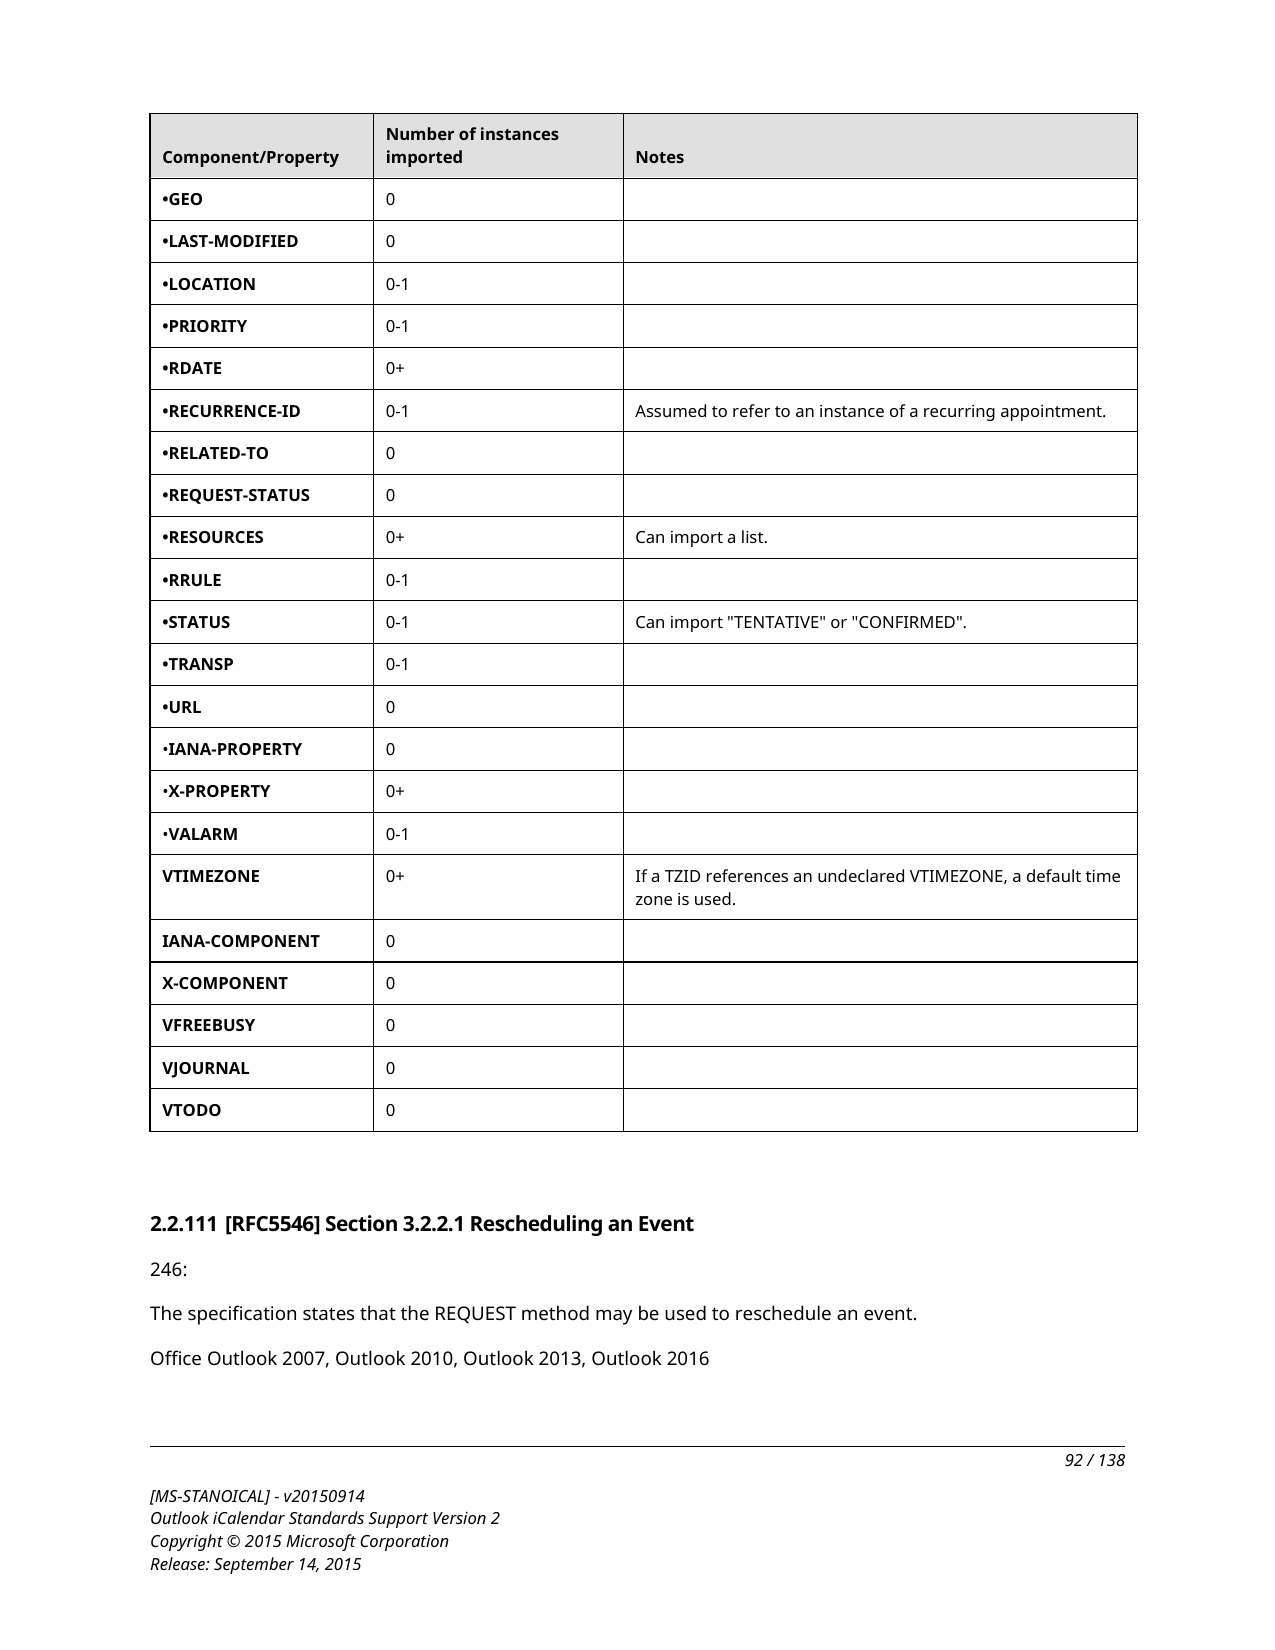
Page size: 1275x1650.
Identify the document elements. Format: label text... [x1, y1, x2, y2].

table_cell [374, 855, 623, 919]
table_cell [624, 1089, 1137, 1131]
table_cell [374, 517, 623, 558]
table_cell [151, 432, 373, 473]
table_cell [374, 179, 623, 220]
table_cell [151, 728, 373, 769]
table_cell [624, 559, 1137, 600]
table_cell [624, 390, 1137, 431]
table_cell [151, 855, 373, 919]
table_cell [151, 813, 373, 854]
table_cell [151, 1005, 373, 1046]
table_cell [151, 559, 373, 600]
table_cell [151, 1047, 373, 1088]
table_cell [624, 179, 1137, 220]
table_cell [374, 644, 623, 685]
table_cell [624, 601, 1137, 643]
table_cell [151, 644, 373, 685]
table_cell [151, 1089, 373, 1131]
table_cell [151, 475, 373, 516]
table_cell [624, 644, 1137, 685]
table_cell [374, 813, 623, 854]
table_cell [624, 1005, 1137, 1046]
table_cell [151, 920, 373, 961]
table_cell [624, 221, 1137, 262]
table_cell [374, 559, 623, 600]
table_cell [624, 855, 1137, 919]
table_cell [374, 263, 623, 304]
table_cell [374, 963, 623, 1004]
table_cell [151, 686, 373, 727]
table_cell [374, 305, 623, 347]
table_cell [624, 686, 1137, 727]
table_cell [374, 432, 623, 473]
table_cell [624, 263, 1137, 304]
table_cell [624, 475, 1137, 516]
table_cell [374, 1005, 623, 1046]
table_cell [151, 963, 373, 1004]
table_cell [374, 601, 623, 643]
text The specification states that the REQUEST method may be used to reschedule an event. [150, 1301, 1125, 1326]
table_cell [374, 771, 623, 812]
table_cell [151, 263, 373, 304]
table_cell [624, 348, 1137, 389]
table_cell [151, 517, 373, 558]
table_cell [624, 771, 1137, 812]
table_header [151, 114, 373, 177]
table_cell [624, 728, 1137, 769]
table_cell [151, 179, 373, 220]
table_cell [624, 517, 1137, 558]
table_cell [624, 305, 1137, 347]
subtitle [RFC5546] Section 3.2.2.1 Rescheduling an Event [150, 1209, 1125, 1238]
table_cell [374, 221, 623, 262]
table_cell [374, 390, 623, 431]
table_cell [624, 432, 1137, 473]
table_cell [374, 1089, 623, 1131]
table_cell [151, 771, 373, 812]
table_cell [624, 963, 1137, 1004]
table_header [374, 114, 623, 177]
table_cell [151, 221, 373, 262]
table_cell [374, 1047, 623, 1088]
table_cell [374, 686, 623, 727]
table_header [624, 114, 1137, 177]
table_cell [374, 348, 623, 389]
text V0246: [150, 1256, 1125, 1282]
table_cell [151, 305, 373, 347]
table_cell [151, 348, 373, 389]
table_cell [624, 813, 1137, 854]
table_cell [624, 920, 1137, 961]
text Office Outlook 2007, Outlook 2010, Outlook 2013, Outlook 2016 [150, 1345, 1125, 1371]
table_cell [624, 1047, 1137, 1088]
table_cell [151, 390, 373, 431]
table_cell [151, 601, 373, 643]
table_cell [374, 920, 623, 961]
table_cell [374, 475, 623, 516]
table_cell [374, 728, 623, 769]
